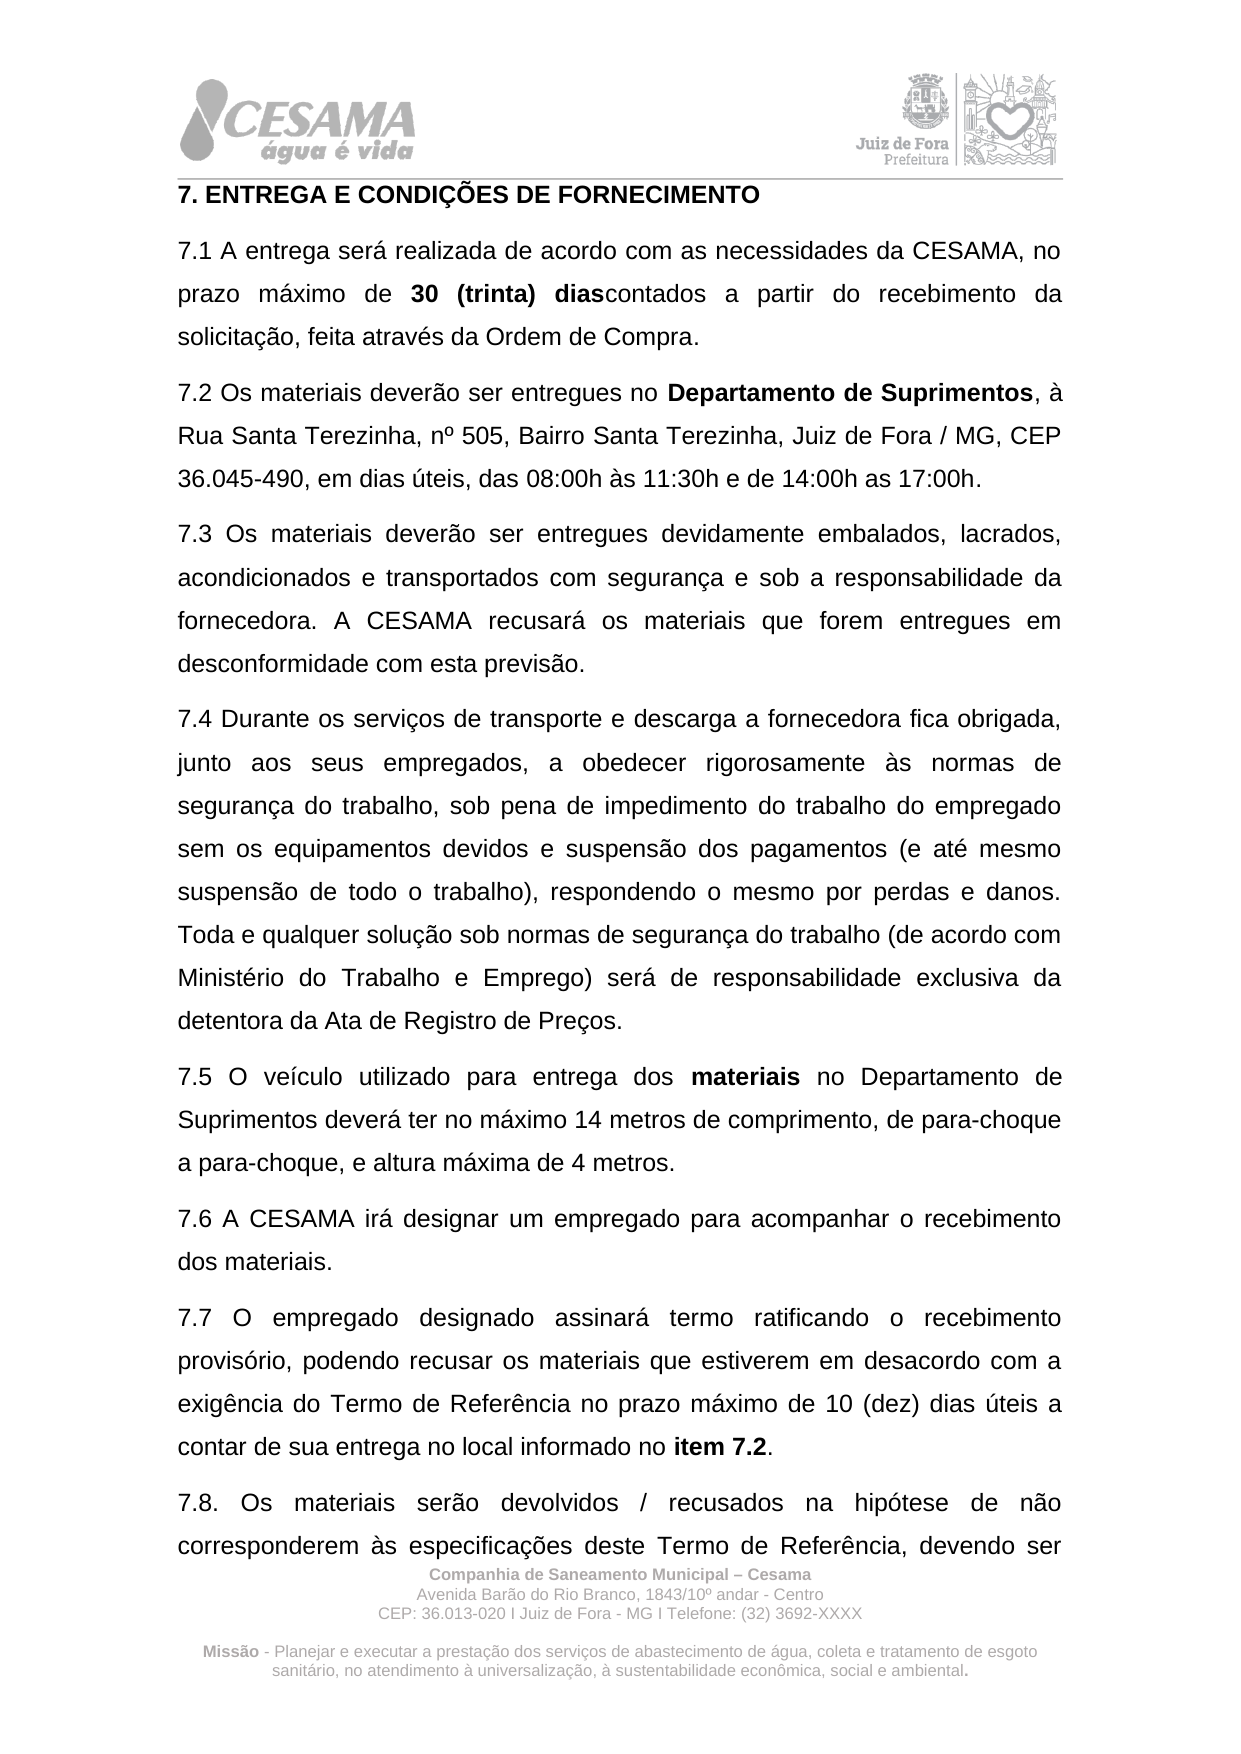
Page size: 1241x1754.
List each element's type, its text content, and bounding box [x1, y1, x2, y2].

text 7.1 A entrega será realizada de acordo com as necessidades da CESAMA, no prazo máximo de 30 (trinta) diascontados a partir do recebimento da solicitação, feita através da Ordem de Compra. [177, 236, 1063, 351]
picture [177, 73, 1064, 180]
text 7.5 O veículo utilizado para entrega dos materiais no Departamento de Suprimentos deverá ter no máximo 14 metros de comprimento, de para-choque a para-choque, e altura máxima de 4 metros. [177, 1062, 1063, 1177]
text 7.4 Durante os serviços de transporte e descarga a fornecedora fica obrigada, junto aos seus empregados, a obedecer rigorosamente às normas de segurança do trabalho, sob pena de impedimento do trabalho do empregado sem os equipamentos devidos e suspensão dos pagamentos (e até mesmo suspensão de todo o trabalho), respondendo o mesmo por perdas e danos. Toda e qualquer solução sob normas de segurança do trabalho (de acordo com Ministério do Trabalho e Emprego) será de responsabilidade exclusiva da detentora da Ata de Registro de Preços. [177, 704, 1063, 1035]
text 7.6 A CESAMA irá designar um empregado para acompanhar o recebimento dos materiais. [177, 1204, 1063, 1276]
text 7.2 Os materiais deverão ser entregues no Departamento de Suprimentos, à Rua Santa Terezinha, nº 505, Bairro Santa Terezinha, Juiz de Fora / MG, CEP 36.045-490, em dias úteis, das 08:00h às 11:30h e de 14:00h as 17:00h. [177, 377, 1063, 492]
text 7.3 Os materiais deverão ser entregues devidamente embalados, lacrados, acondicionados e transportados com segurança e sob a responsabilidade da fornecedora. A CESAMA recusará os materiais que forem entregues em desconformidade com esta previsão. [177, 519, 1063, 677]
text 7.7 O empregado designado assinará termo ratificando o recebimento provisório, podendo recusar os materiais que estiverem em desacordo com a exigência do Termo de Referência no prazo máximo de 10 (dez) dias úteis a contar de sua entrega no local informado no item 7.2. [177, 1302, 1063, 1461]
text 7. ENTREGA E CONDIÇÕES DE FORNECIMENTO [177, 180, 1063, 209]
